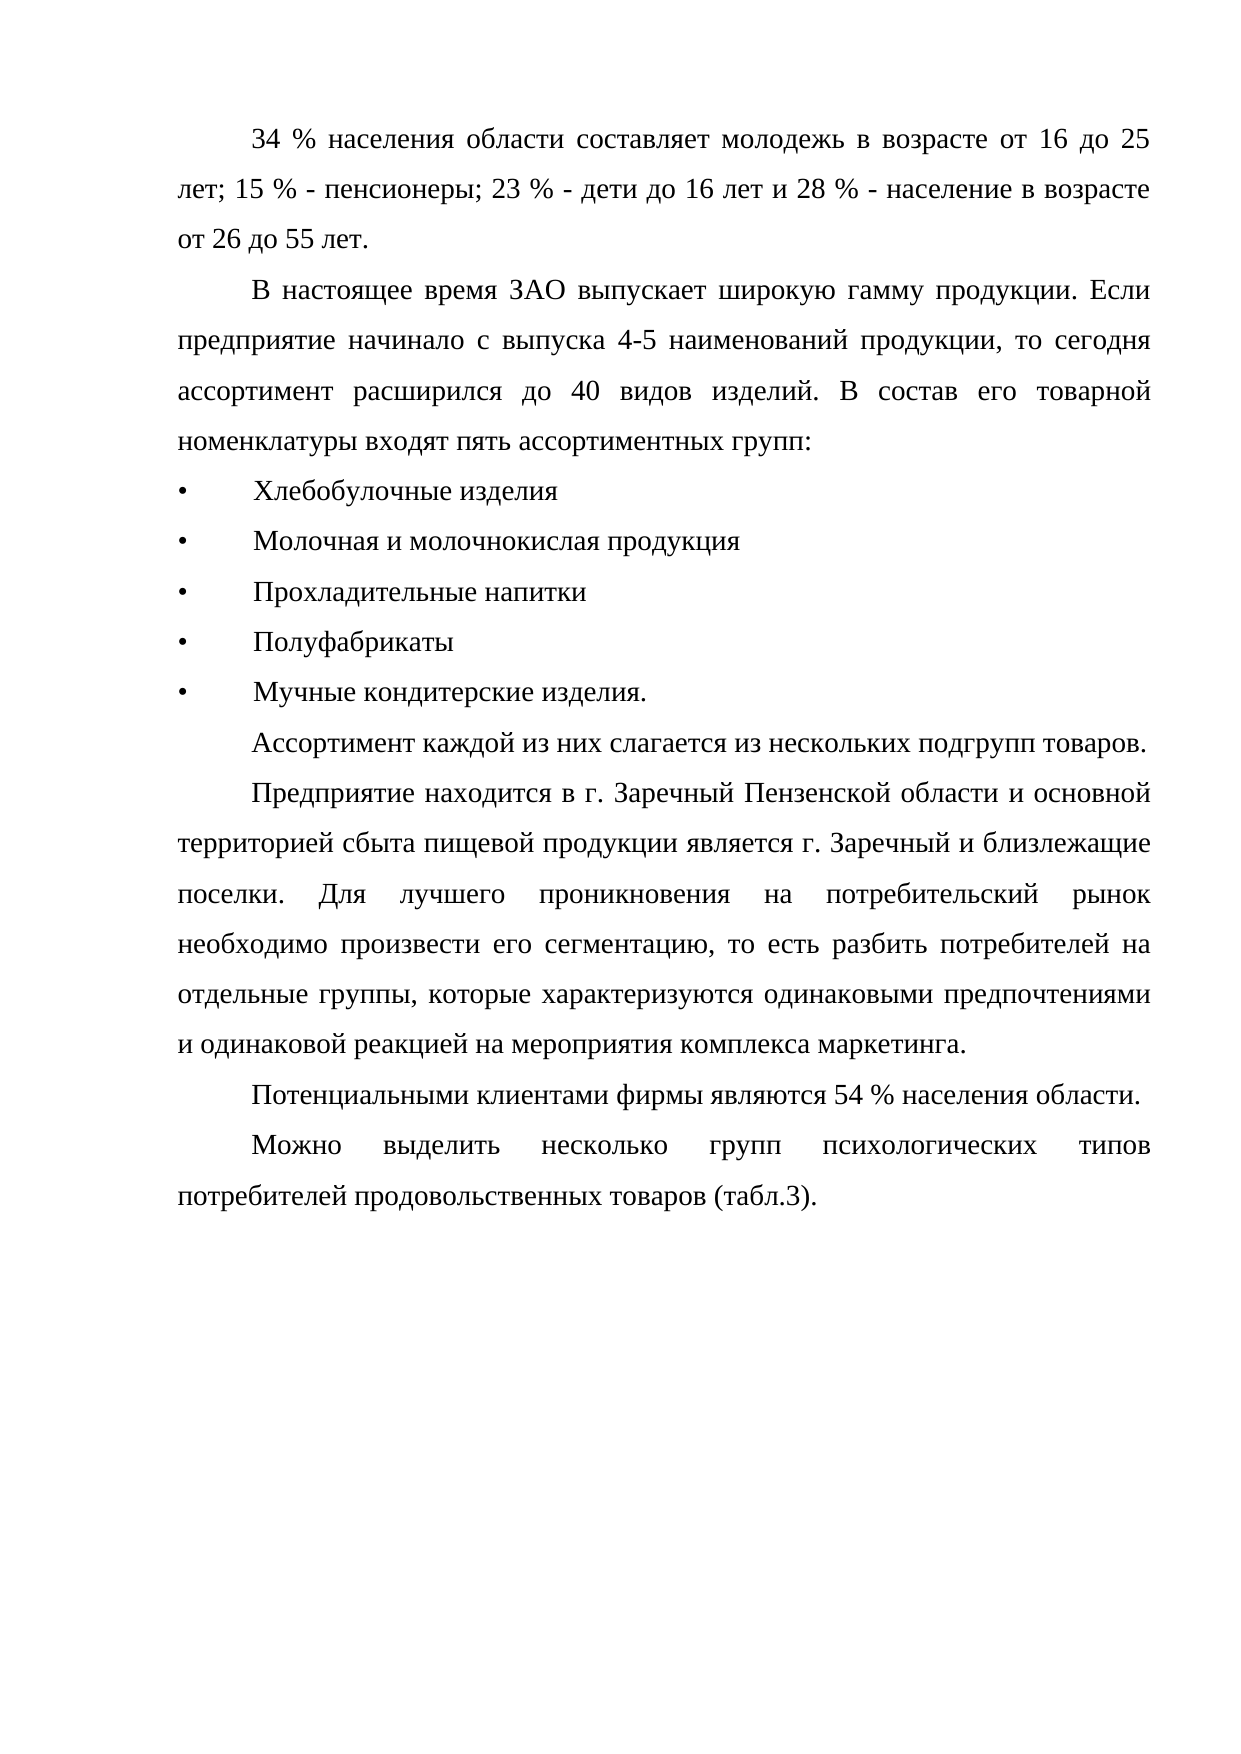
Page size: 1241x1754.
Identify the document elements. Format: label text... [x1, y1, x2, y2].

text В настоящее время ЗАО выпускает широкую гамму продукции. Если предприятие начинало с выпуска 4-5 наименований продукции, то сегодня ассортимент расширился до 40 видов изделий. В состав его товарной номенклатуры входят пять ассортиментных групп: [177, 272, 1152, 456]
text Потенциальными клиентами фирмы являются 54 % населения области. [177, 1077, 1152, 1111]
text Можно выделить несколько групп психологических типов потребителей продовольственных товаров (табл.3). [177, 1127, 1152, 1211]
list Прохладительные напитки [177, 574, 1152, 607]
list Молочная и молочнокислая продукция [177, 523, 1152, 557]
text Предприятие находится в г. Заречный Пензенской области и основной территорией сбыта пищевой продукции является г. Заречный и близлежащие поселки. Для лучшего проникновения на потребительский рынок необходимо произвести его сегментацию, то есть разбить потребителей на отдельные группы, которые характеризуются одинаковыми предпочтениями и одинаковой реакцией на мероприятия комплекса маркетинга. [177, 775, 1152, 1060]
list Полуфабрикаты [177, 624, 1152, 658]
text 34 % населения области составляет молодежь в возрасте от 16 до 25 лет; 15 % - пенсионеры; 23 % - дети до 16 лет и 28 % - население в возрасте от 26 до 55 лет. [177, 121, 1152, 255]
list Мучные кондитерские изделия. [177, 674, 1152, 708]
list Хлебобулочные изделия [177, 473, 1152, 507]
text Ассортимент каждой из них слагается из нескольких подгрупп товаров. [177, 725, 1152, 758]
